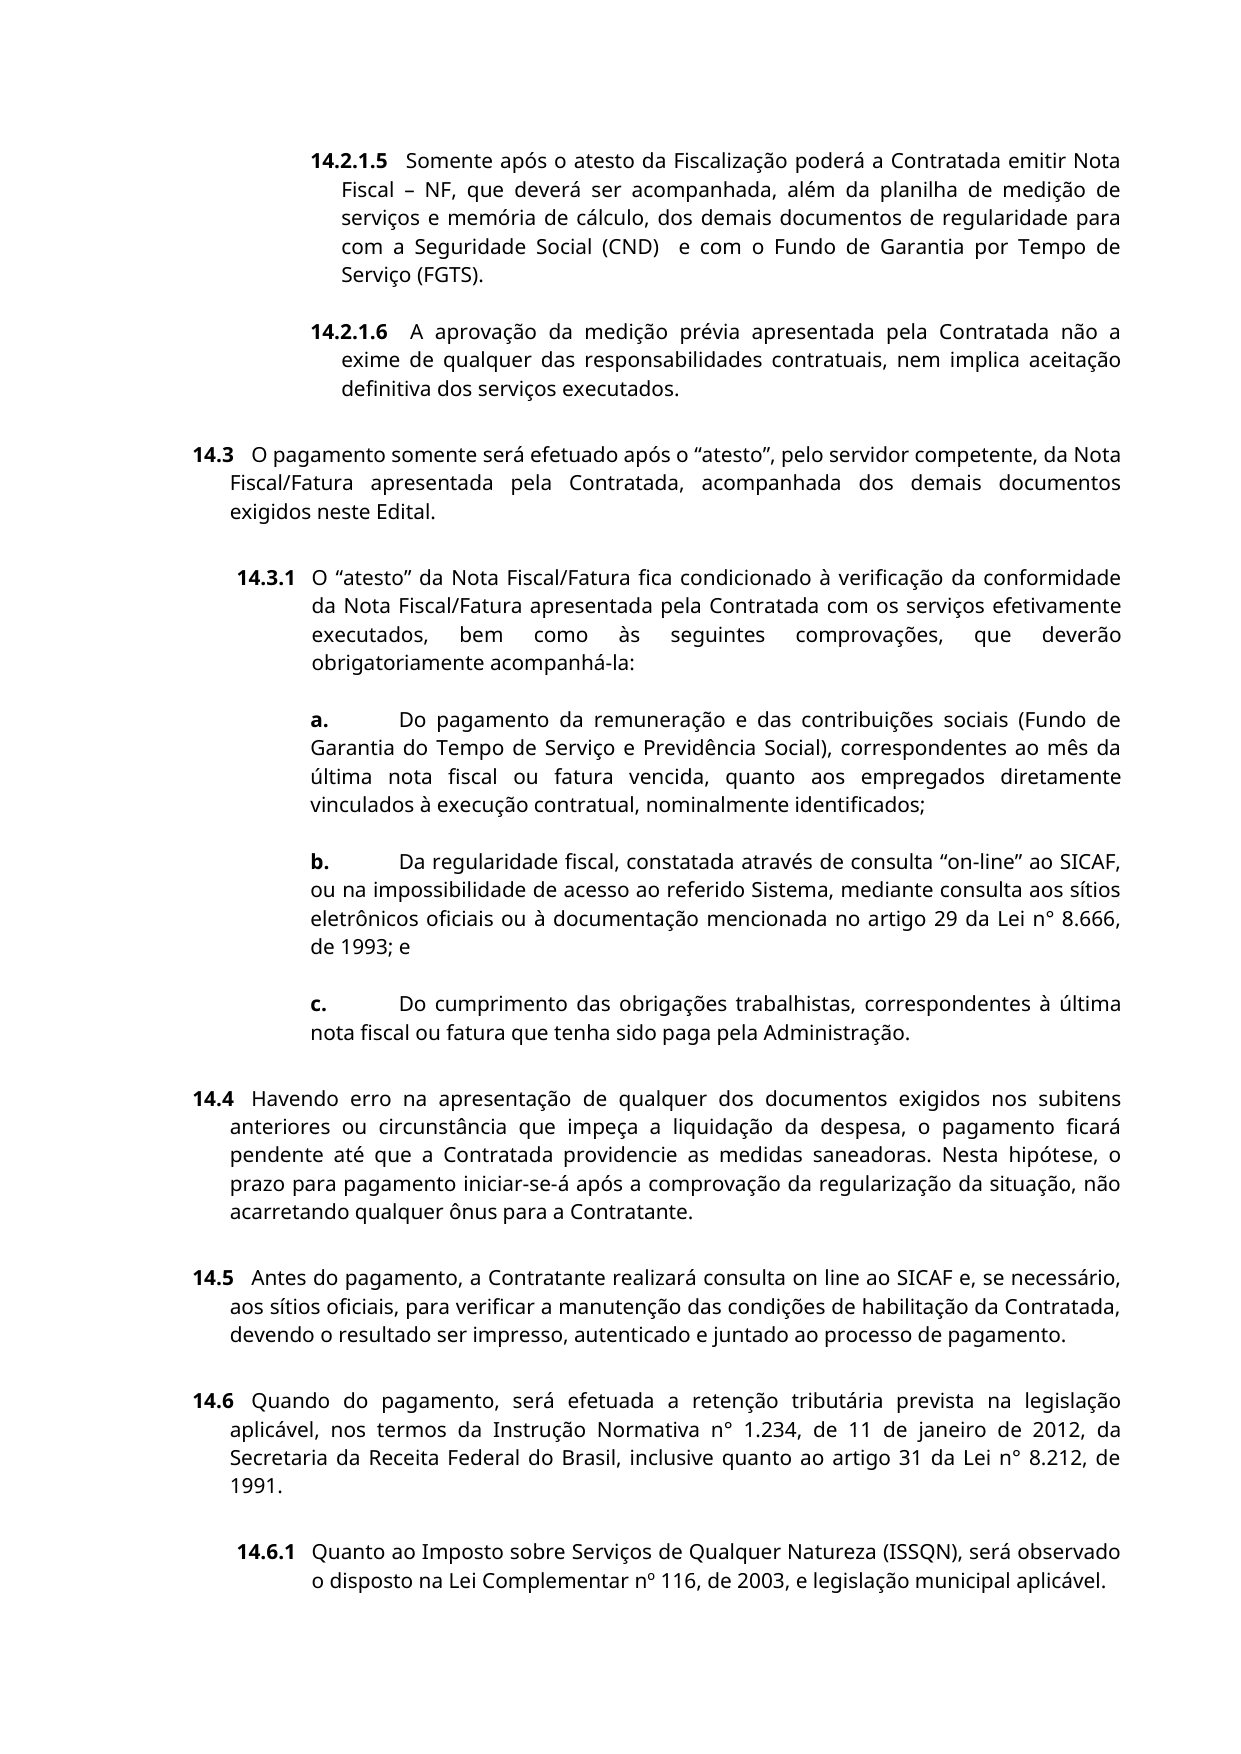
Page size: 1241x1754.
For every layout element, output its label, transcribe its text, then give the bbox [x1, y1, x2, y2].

list Quanto ao Imposto sobre Serviços de Qualquer Natureza (ISSQN), será observado o disposto na Lei Complementar nº 116, de 2003, e legislação municipal aplicável. [236, 1537, 1122, 1594]
list Do cumprimento das obrigações trabalhistas, correspondentes à última nota fiscal ou fatura que tenha sido paga pela Administração. [310, 989, 1122, 1046]
list O pagamento somente será efetuado após o “atesto”, pelo servidor competente, da Nota Fiscal/Fatura apresentada pela Contratada, acompanhada dos demais documentos exigidos neste Edital. [192, 440, 1122, 525]
list Da regularidade fiscal, constatada através de consulta “on-line” ao SICAF, ou na impossibilidade de acesso ao referido Sistema, mediante consulta aos sítios eletrônicos oficiais ou à documentação mencionada no artigo 29 da Lei n° 8.666, de 1993; e [310, 847, 1122, 961]
list Antes do pagamento, a Contratante realizará consulta on line ao SICAF e, se necessário, aos sítios oficiais, para verificar a manutenção das condições de habilitação da Contratada, devendo o resultado ser impresso, autenticado e juntado ao processo de pagamento. [192, 1263, 1122, 1349]
list Havendo erro na apresentação de qualquer dos documentos exigidos nos subitens anteriores ou circunstância que impeça a liquidação da despesa, o pagamento ficará pendente até que a Contratada providencie as medidas saneadoras. Nesta hipótese, o prazo para pagamento iniciar-se-á após a comprovação da regularização da situação, não acarretando qualquer ônus para a Contratante. [192, 1084, 1122, 1226]
list Quando do pagamento, será efetuada a retenção tributária prevista na legislação aplicável, nos termos da Instrução Normativa n° 1.234, de 11 de janeiro de 2012, da Secretaria da Receita Federal do Brasil, inclusive quanto ao artigo 31 da Lei n° 8.212, de 1991. [192, 1386, 1122, 1500]
list O “atesto” da Nota Fiscal/Fatura fica condicionado à verificação da conformidade da Nota Fiscal/Fatura apresentada pela Contratada com os serviços efetivamente executados, bem como às seguintes comprovações, que deverão obrigatoriamente acompanhá-la: [236, 563, 1122, 677]
list A aprovação da medição prévia apresentada pela Contratada não a exime de qualquer das responsabilidades contratuais, nem implica aceitação definitiva dos serviços executados. [310, 317, 1122, 402]
list Somente após o atesto da Fiscalização poderá a Contratada emitir Nota Fiscal – NF, que deverá ser acompanhada, além da planilha de medição de serviços e memória de cálculo, dos demais documentos de regularidade para com a Seguridade Social (CND) e com o Fundo de Garantia por Tempo de Serviço (FGTS). [310, 147, 1122, 289]
list Do pagamento da remuneração e das contribuições sociais (Fundo de Garantia do Tempo de Serviço e Previdência Social), correspondentes ao mês da última nota fiscal ou fatura vencida, quanto aos empregados diretamente vinculados à execução contratual, nominalmente identificados; [310, 705, 1122, 819]
